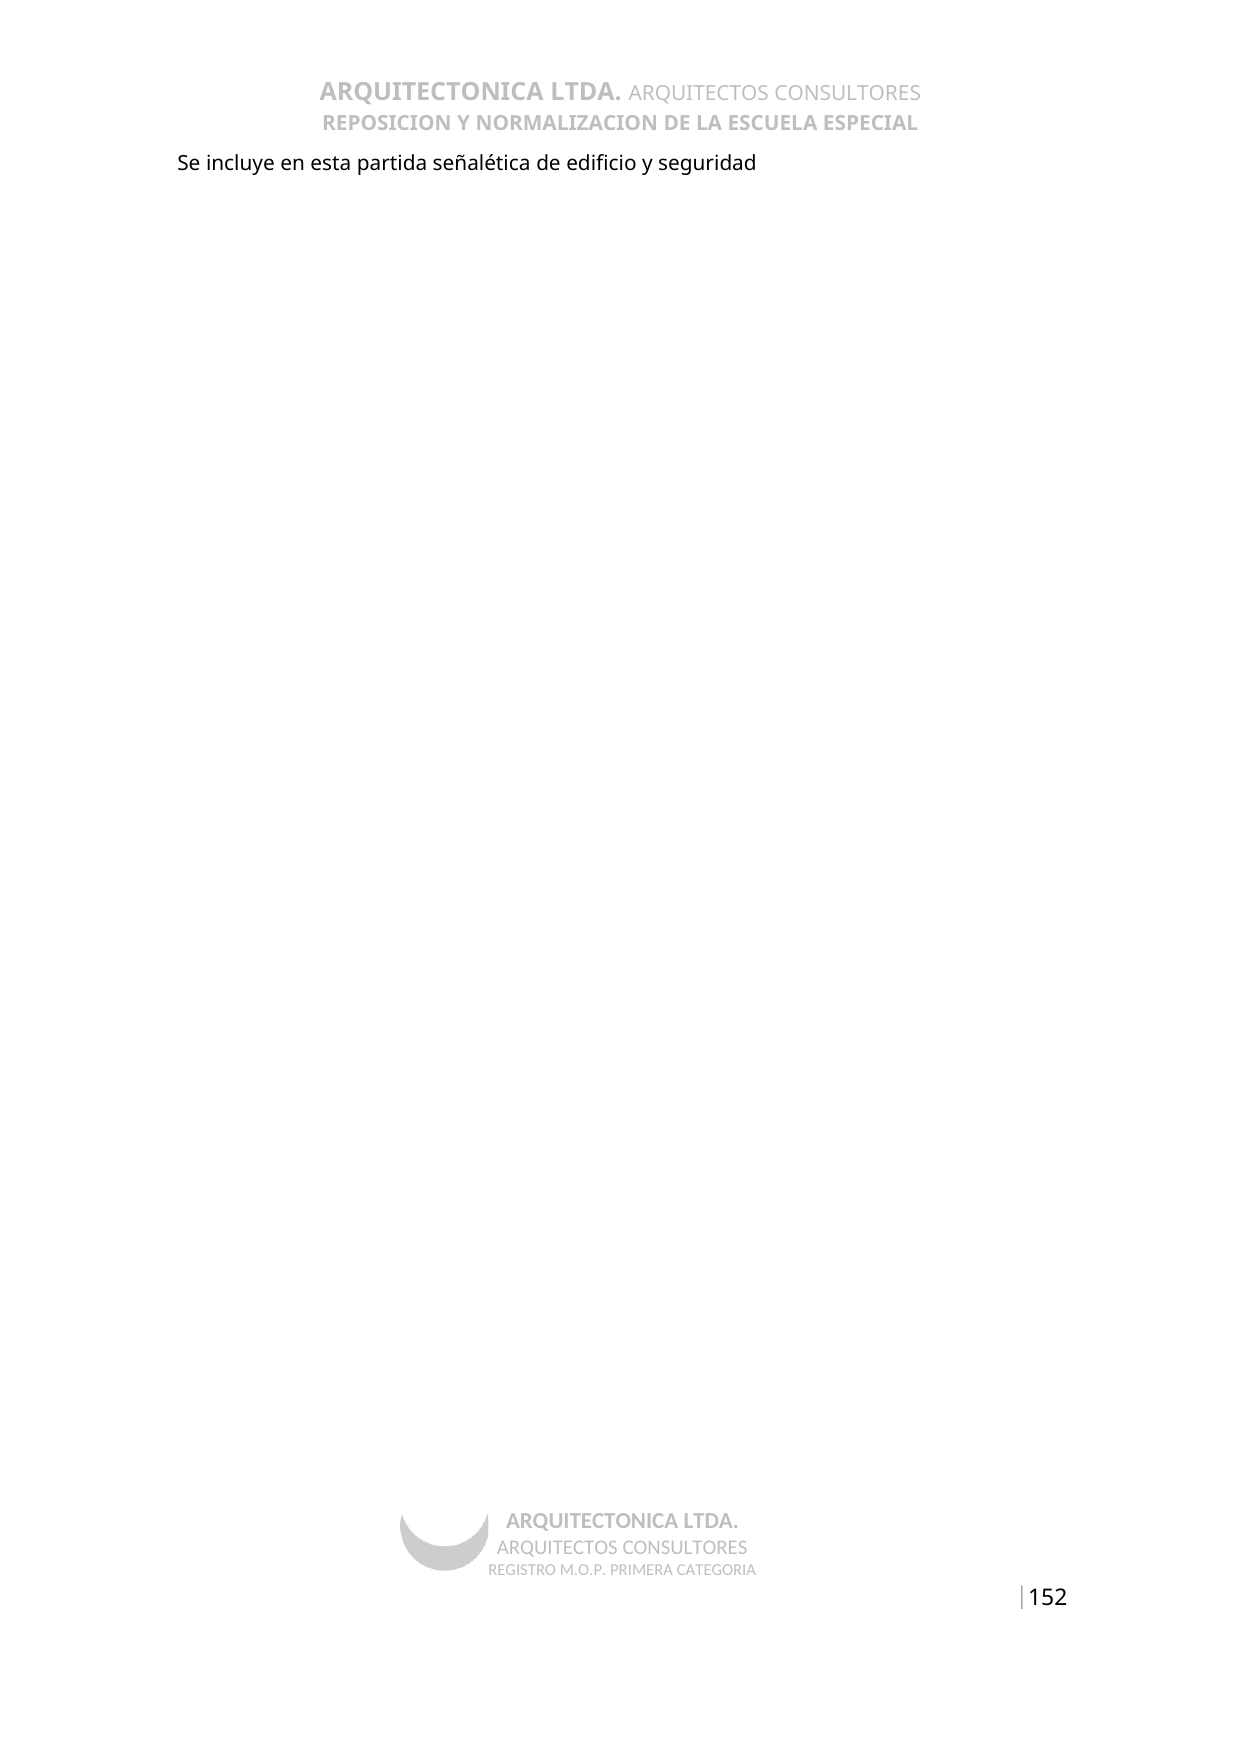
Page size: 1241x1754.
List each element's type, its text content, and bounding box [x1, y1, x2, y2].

picture [399, 1513, 489, 1571]
text Se incluye en esta partida señalética de edificio y seguridad [177, 148, 1223, 176]
